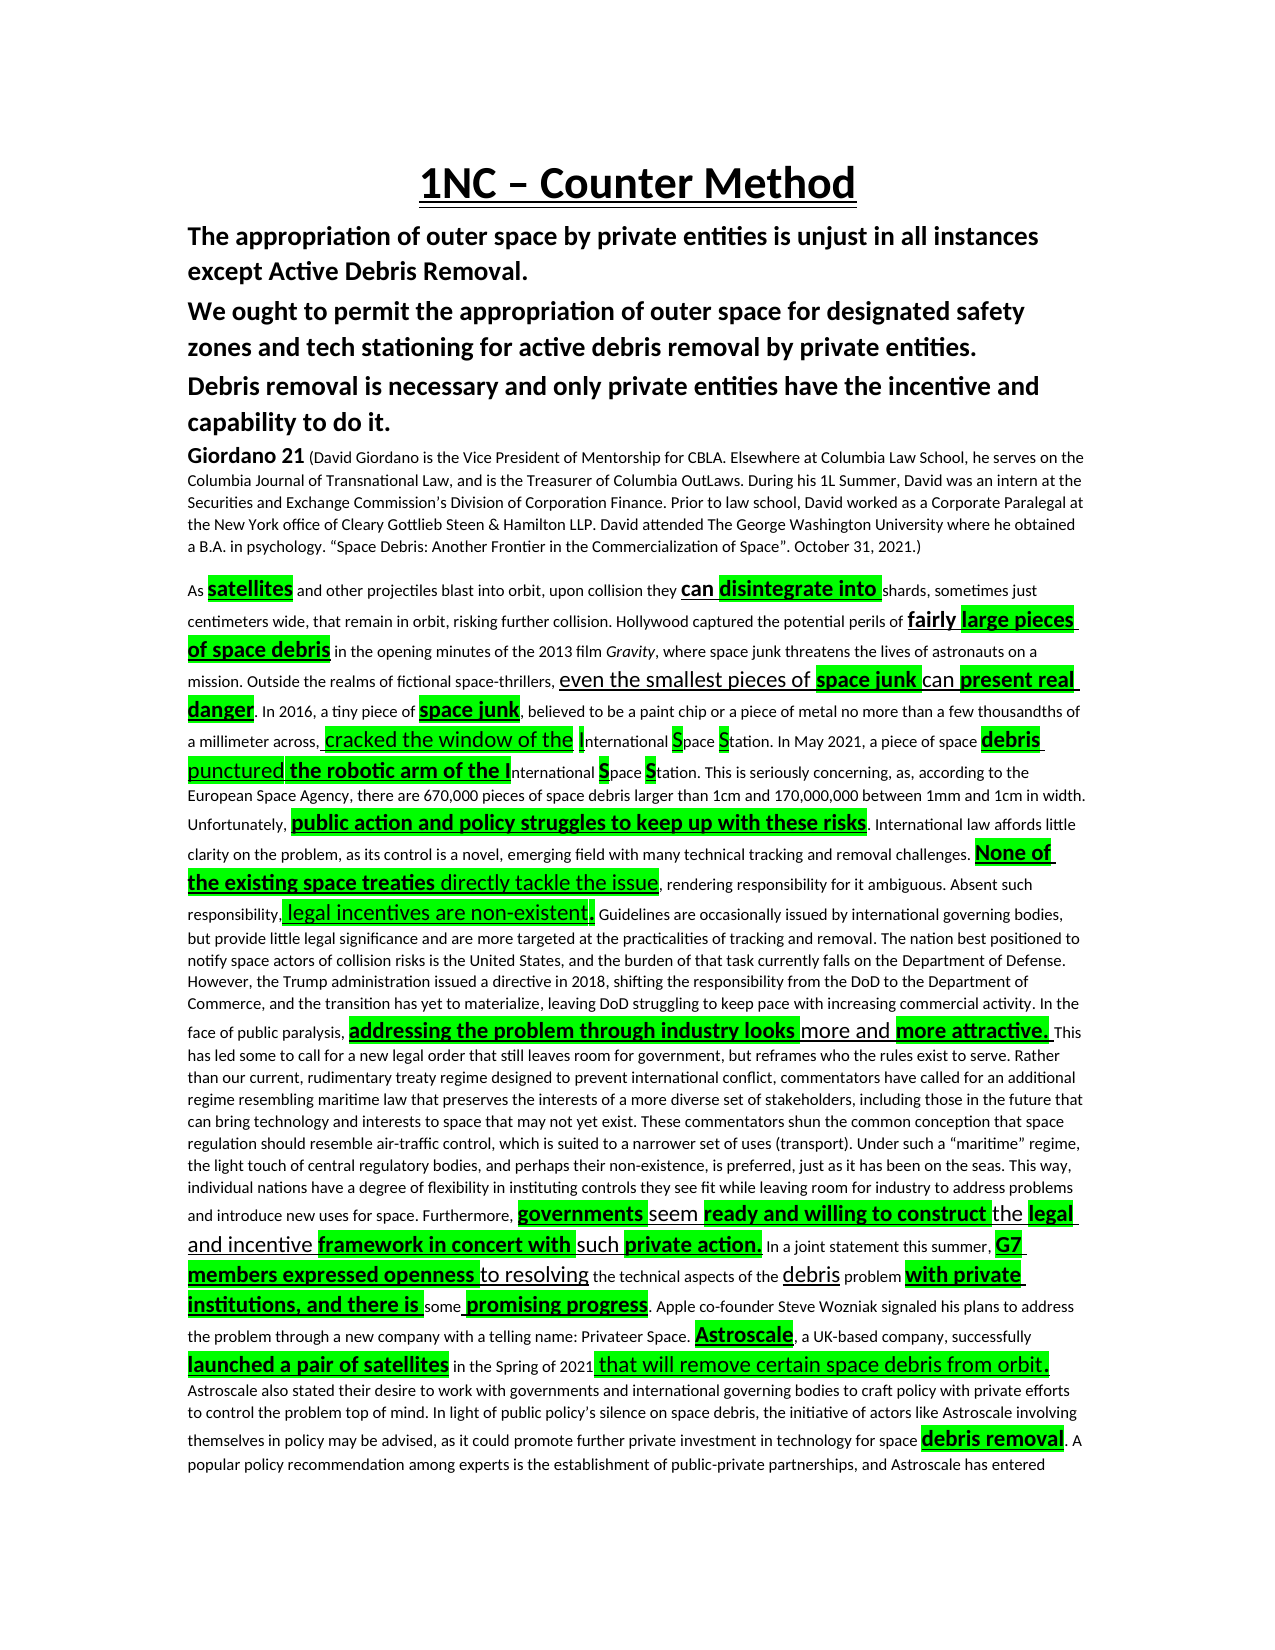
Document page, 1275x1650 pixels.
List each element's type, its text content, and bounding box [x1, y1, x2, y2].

subtitle The appropriation of outer space by private entities is unjust in all instances except Active Debris Removal. [187, 219, 1087, 287]
subtitle We ought to permit the appropriation of outer space for designated safety zones and tech stationing for active debris removal by private entities. [187, 294, 1087, 363]
subtitle Debris removal is necessary and only private entities have the incentive and capability to do it. [187, 369, 1087, 438]
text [187, 574, 1087, 1474]
subtitle 1NC – Counter Method [187, 154, 1087, 210]
text Giordano 21 (David Giordano is the Vice President of Mentorship for CBLA. Elsewhere at Columbia Law School, he serves on the Columbia Journal of Transnational Law, and is the Treasurer of Columbia OutLaws. During his 1L Summer, David was an intern at the Securities and Exchange Commission’s Division of Corporation Finance. Prior to law school, David worked as a Corporate Paralegal at the New York office of Cleary Gottlieb Steen & Hamilton LLP. David attended The George Washington University where he obtained a B.A. in psychology. “Space Debris: Another Frontier in the Commercialization of Space”. October 31, 2021.) [187, 441, 1087, 556]
